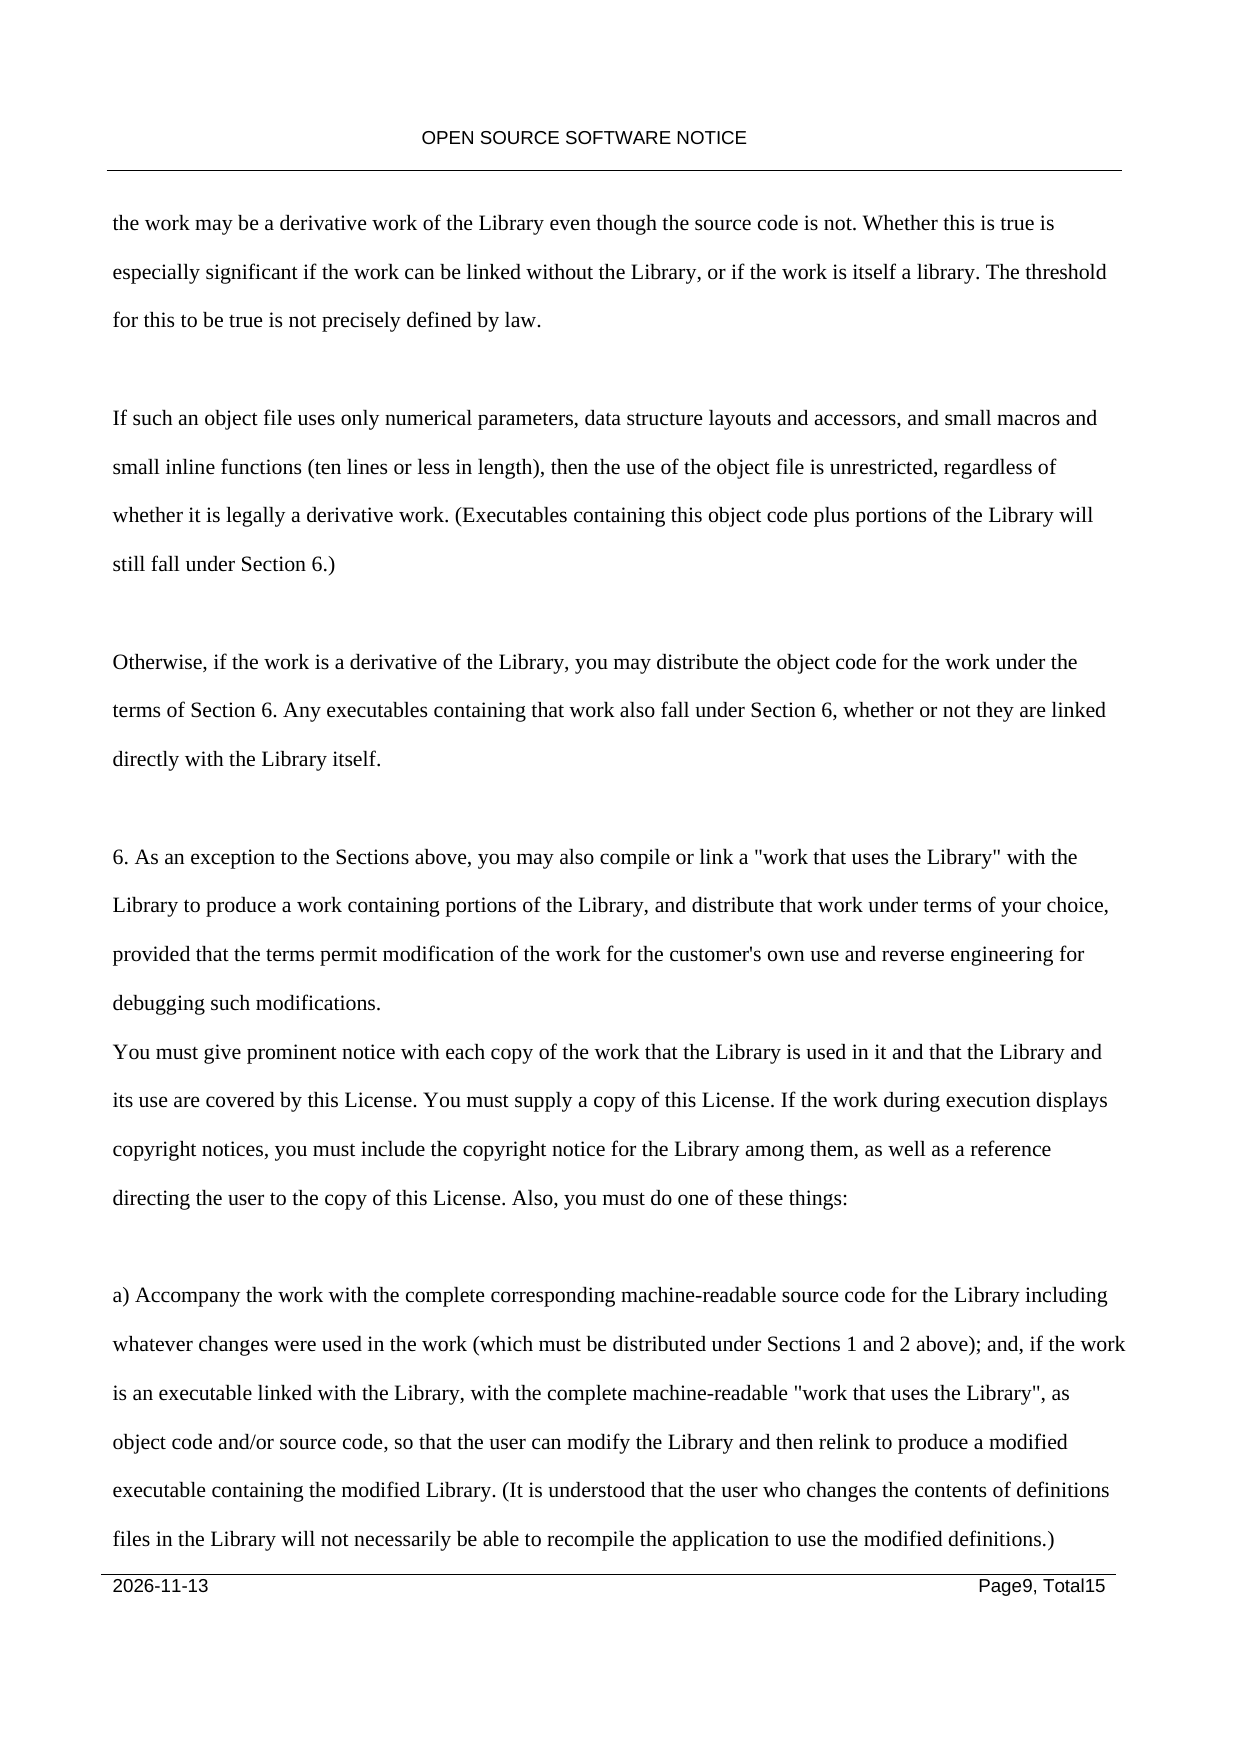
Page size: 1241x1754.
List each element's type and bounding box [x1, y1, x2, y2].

text [112, 206, 1128, 1555]
